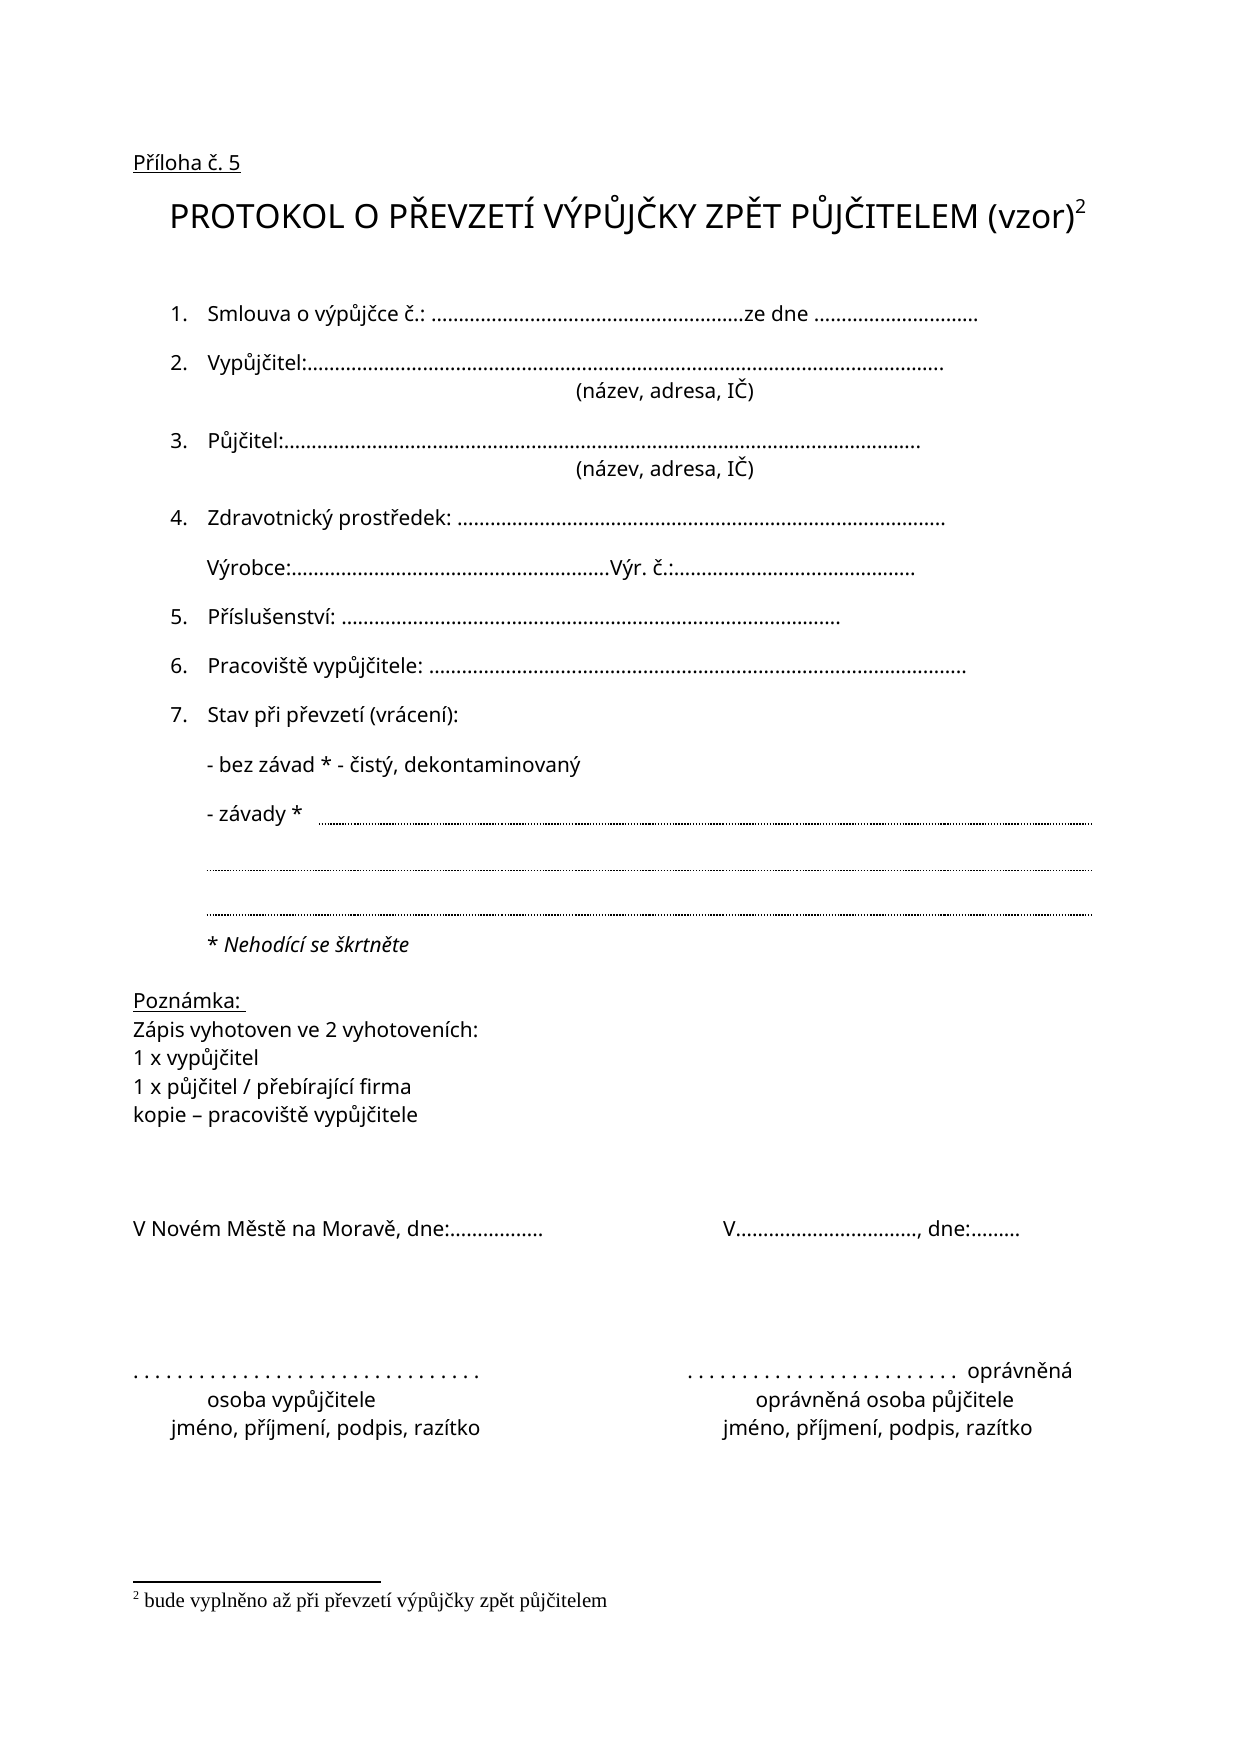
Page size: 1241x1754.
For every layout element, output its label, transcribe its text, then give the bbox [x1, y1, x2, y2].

text kopie – pracoviště vypůjčitele [133, 1100, 1122, 1129]
text 1 x vypůjčitel [133, 1043, 1122, 1072]
text * Nehodící se škrtněte [207, 930, 1122, 958]
list Stav při převzetí (vrácení): [170, 701, 1122, 729]
list Smlouva o výpůjčce č.: …………………………………………………ze dne ………………………… [170, 299, 1122, 327]
text - bez závad * - čistý, dekontaminovaný [170, 750, 1122, 778]
text Protokol o převzetí výpůjčky zpět půjčitelem (vzor) [133, 193, 1122, 238]
text - závady * [170, 799, 1122, 827]
text V Novém Městě na Moravě, dne:…………….. V……………………………, dne:……… [133, 1214, 1122, 1243]
text Zápis vyhotoven ve 2 vyhotoveních: [133, 1015, 1122, 1043]
list Příslušenství: ………………………………………………………………………………. [170, 602, 1122, 630]
text jméno, příjmení, podpis, razítko jméno, příjmení, podpis, razítko [133, 1413, 1122, 1442]
list Půjčitel:…………………………………………………………………………………………………….. [170, 426, 1122, 454]
text (název, adresa, IČ) [207, 454, 1122, 483]
text 1 x půjčitel / přebírající firma [133, 1072, 1122, 1100]
list Vypůjčitel:…………………………………………………………………………………………………….. [170, 348, 1122, 376]
text . . . . . . . . . . . . . . . . . . . . . . . . . . . . . . . . . . . . . . . . . . . . . . . . . . . . . . . . . oprávněná osoba vypůjčitele oprávněná osoba půjčitele [133, 1356, 1122, 1413]
list Zdravotnický prostředek: …………………………………………………………………………….. [170, 503, 1122, 532]
text Příloha č. 5 [133, 148, 1122, 176]
text Poznámka: [133, 987, 1122, 1015]
list Pracoviště vypůjčitele: …………………………………………………………………………………….. [170, 651, 1122, 680]
text (název, adresa, IČ) [207, 376, 1122, 405]
text Výrobce:………………………………………………….Výr. č.:…………………………………….. [170, 553, 1122, 581]
